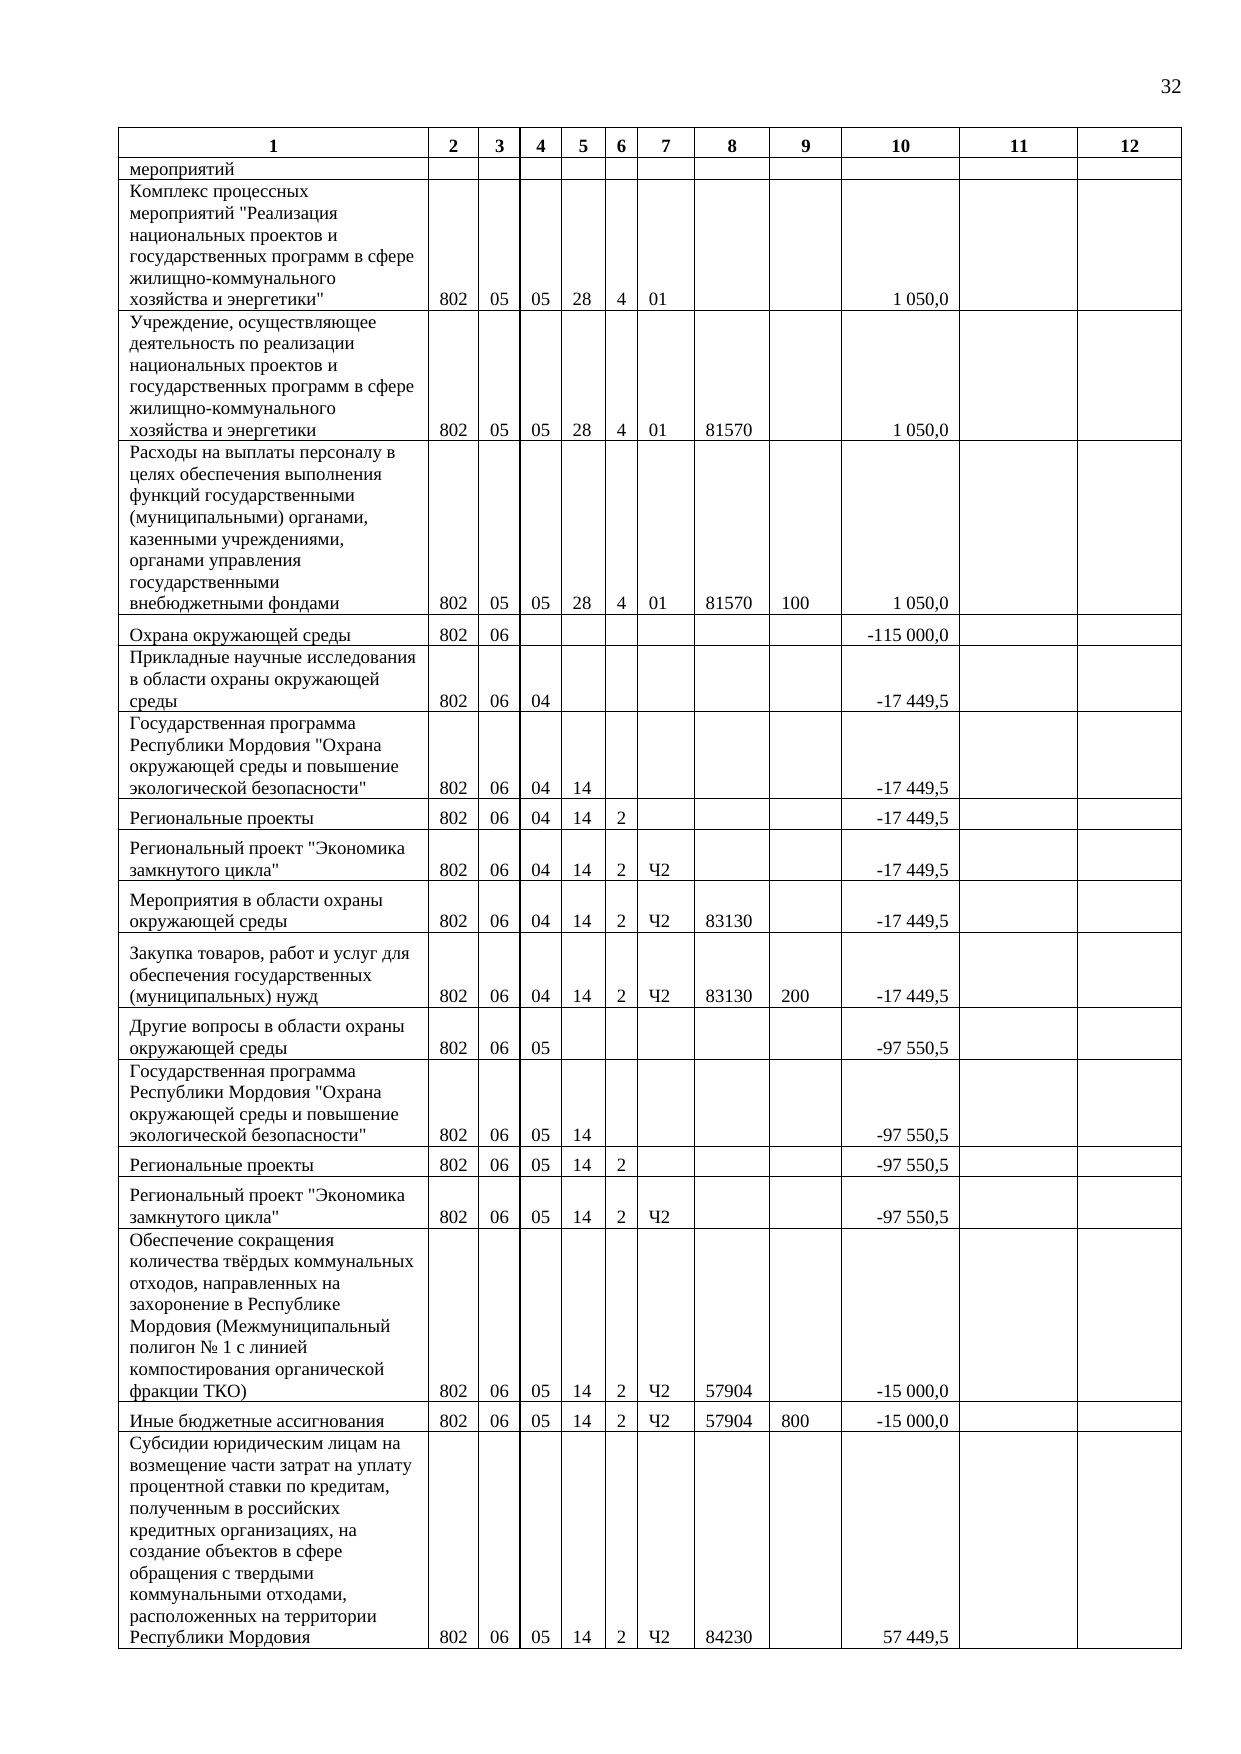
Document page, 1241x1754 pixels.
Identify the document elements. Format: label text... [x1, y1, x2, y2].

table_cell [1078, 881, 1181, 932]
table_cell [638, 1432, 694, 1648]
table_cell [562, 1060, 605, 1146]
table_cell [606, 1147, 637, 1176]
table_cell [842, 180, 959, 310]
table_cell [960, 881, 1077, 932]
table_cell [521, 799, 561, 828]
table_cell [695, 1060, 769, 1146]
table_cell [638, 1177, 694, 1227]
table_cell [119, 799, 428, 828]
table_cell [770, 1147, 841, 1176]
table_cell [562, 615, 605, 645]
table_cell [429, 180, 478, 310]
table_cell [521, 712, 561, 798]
table_header 9 [770, 128, 841, 157]
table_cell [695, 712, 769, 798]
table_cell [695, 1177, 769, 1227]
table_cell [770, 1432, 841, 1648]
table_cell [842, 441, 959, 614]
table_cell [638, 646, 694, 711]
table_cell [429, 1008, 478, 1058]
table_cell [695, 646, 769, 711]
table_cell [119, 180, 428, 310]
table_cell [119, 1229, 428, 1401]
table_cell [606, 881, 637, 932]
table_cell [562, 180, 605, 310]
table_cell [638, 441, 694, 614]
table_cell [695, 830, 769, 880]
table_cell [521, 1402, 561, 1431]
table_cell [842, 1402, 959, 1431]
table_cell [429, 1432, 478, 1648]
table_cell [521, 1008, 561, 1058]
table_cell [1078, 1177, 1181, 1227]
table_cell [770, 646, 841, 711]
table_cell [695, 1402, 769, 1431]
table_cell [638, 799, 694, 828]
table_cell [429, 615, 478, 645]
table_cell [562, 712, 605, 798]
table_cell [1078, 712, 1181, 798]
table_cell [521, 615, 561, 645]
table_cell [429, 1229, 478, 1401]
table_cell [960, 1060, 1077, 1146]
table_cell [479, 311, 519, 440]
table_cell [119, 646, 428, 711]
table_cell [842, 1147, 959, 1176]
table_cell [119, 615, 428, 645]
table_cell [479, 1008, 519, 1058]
table_header 10 [842, 128, 959, 157]
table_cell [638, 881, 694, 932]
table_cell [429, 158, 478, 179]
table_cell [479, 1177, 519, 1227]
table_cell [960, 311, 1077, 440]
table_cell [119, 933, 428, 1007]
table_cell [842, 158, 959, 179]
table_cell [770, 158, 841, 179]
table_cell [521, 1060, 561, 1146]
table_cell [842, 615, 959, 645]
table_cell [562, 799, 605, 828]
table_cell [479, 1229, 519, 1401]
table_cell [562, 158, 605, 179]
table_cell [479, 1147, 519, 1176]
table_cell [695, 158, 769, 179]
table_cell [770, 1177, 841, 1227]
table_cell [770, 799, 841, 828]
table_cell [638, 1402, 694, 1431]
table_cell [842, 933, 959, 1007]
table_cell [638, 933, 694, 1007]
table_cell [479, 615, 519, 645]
table_header 12 [1078, 128, 1181, 157]
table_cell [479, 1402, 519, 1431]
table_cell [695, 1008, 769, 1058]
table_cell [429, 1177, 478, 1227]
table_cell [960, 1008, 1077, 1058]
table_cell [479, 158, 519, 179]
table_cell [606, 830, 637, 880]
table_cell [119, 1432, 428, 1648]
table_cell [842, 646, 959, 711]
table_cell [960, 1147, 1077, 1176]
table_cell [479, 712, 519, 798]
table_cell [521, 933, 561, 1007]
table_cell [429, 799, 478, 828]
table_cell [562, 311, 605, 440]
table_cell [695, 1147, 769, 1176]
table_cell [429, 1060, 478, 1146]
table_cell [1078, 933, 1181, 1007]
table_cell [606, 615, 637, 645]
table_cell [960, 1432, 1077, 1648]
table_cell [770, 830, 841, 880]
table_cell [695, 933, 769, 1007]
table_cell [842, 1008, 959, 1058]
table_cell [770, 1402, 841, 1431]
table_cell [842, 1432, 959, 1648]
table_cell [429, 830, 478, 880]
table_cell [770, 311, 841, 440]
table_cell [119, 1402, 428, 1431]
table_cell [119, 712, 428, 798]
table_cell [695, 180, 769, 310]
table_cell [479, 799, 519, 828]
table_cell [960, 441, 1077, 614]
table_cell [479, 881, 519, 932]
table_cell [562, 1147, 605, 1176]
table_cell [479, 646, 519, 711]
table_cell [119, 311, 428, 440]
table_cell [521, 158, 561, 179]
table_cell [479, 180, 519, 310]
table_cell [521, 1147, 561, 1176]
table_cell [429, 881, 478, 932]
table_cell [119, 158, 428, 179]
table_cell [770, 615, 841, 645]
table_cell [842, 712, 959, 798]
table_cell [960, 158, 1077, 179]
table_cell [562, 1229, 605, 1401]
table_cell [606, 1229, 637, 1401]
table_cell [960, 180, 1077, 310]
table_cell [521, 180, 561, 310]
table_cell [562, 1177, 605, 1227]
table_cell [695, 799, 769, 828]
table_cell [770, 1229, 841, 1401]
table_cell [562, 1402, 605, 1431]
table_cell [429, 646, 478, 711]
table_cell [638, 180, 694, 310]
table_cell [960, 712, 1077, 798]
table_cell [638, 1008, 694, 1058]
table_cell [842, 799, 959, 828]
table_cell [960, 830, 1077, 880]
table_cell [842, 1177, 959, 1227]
table_header 4 [521, 128, 561, 157]
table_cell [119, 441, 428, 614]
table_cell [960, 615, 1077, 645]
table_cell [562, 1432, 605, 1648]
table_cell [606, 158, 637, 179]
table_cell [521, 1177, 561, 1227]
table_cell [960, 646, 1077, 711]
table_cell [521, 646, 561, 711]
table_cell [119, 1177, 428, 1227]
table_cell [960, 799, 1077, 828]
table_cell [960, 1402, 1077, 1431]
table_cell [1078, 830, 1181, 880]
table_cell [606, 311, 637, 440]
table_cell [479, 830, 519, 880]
table_header 3 [479, 128, 519, 157]
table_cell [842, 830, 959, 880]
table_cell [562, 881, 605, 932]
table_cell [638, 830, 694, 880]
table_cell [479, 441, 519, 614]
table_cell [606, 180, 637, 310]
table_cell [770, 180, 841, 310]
table_header 11 [960, 128, 1077, 157]
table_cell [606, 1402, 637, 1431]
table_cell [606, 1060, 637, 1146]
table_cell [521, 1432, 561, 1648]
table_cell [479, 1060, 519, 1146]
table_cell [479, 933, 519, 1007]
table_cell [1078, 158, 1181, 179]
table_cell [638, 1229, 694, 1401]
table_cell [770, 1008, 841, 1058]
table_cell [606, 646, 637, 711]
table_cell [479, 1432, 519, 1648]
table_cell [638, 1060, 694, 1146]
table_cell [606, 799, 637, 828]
table_header 1 [119, 128, 428, 157]
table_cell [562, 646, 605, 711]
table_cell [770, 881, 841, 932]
table_header 8 [695, 128, 769, 157]
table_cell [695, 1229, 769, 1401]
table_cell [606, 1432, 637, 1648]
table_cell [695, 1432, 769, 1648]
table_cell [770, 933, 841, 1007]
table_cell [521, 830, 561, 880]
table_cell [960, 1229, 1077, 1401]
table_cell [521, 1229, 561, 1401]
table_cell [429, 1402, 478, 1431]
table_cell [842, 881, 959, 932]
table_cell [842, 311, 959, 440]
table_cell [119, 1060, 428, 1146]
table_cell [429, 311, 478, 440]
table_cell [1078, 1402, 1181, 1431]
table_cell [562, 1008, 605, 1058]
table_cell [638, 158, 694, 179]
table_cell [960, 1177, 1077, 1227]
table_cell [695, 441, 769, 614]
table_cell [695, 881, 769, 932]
table_header 2 [429, 128, 478, 157]
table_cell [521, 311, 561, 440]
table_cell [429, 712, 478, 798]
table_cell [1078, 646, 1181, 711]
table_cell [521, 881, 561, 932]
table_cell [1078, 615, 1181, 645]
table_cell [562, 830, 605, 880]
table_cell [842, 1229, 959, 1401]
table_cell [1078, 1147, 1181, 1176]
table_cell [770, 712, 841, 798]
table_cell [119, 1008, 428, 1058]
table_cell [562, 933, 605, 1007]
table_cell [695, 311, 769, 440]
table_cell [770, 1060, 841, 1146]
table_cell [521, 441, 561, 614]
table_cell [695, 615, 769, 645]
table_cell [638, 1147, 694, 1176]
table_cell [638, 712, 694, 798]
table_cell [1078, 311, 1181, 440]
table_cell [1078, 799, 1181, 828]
table_header 6 [606, 128, 637, 157]
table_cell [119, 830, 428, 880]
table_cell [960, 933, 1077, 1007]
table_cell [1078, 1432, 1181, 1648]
table_header 7 [638, 128, 694, 157]
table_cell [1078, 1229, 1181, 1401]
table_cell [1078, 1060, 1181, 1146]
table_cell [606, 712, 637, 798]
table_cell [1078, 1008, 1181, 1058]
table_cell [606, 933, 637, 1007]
table_header 5 [562, 128, 605, 157]
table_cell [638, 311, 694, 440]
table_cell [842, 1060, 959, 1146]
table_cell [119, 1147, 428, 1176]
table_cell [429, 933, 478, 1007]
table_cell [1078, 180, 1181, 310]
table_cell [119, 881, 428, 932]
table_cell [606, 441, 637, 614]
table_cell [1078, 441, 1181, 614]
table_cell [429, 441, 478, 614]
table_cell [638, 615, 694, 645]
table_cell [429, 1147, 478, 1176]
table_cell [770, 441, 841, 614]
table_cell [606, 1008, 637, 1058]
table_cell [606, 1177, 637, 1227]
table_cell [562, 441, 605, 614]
